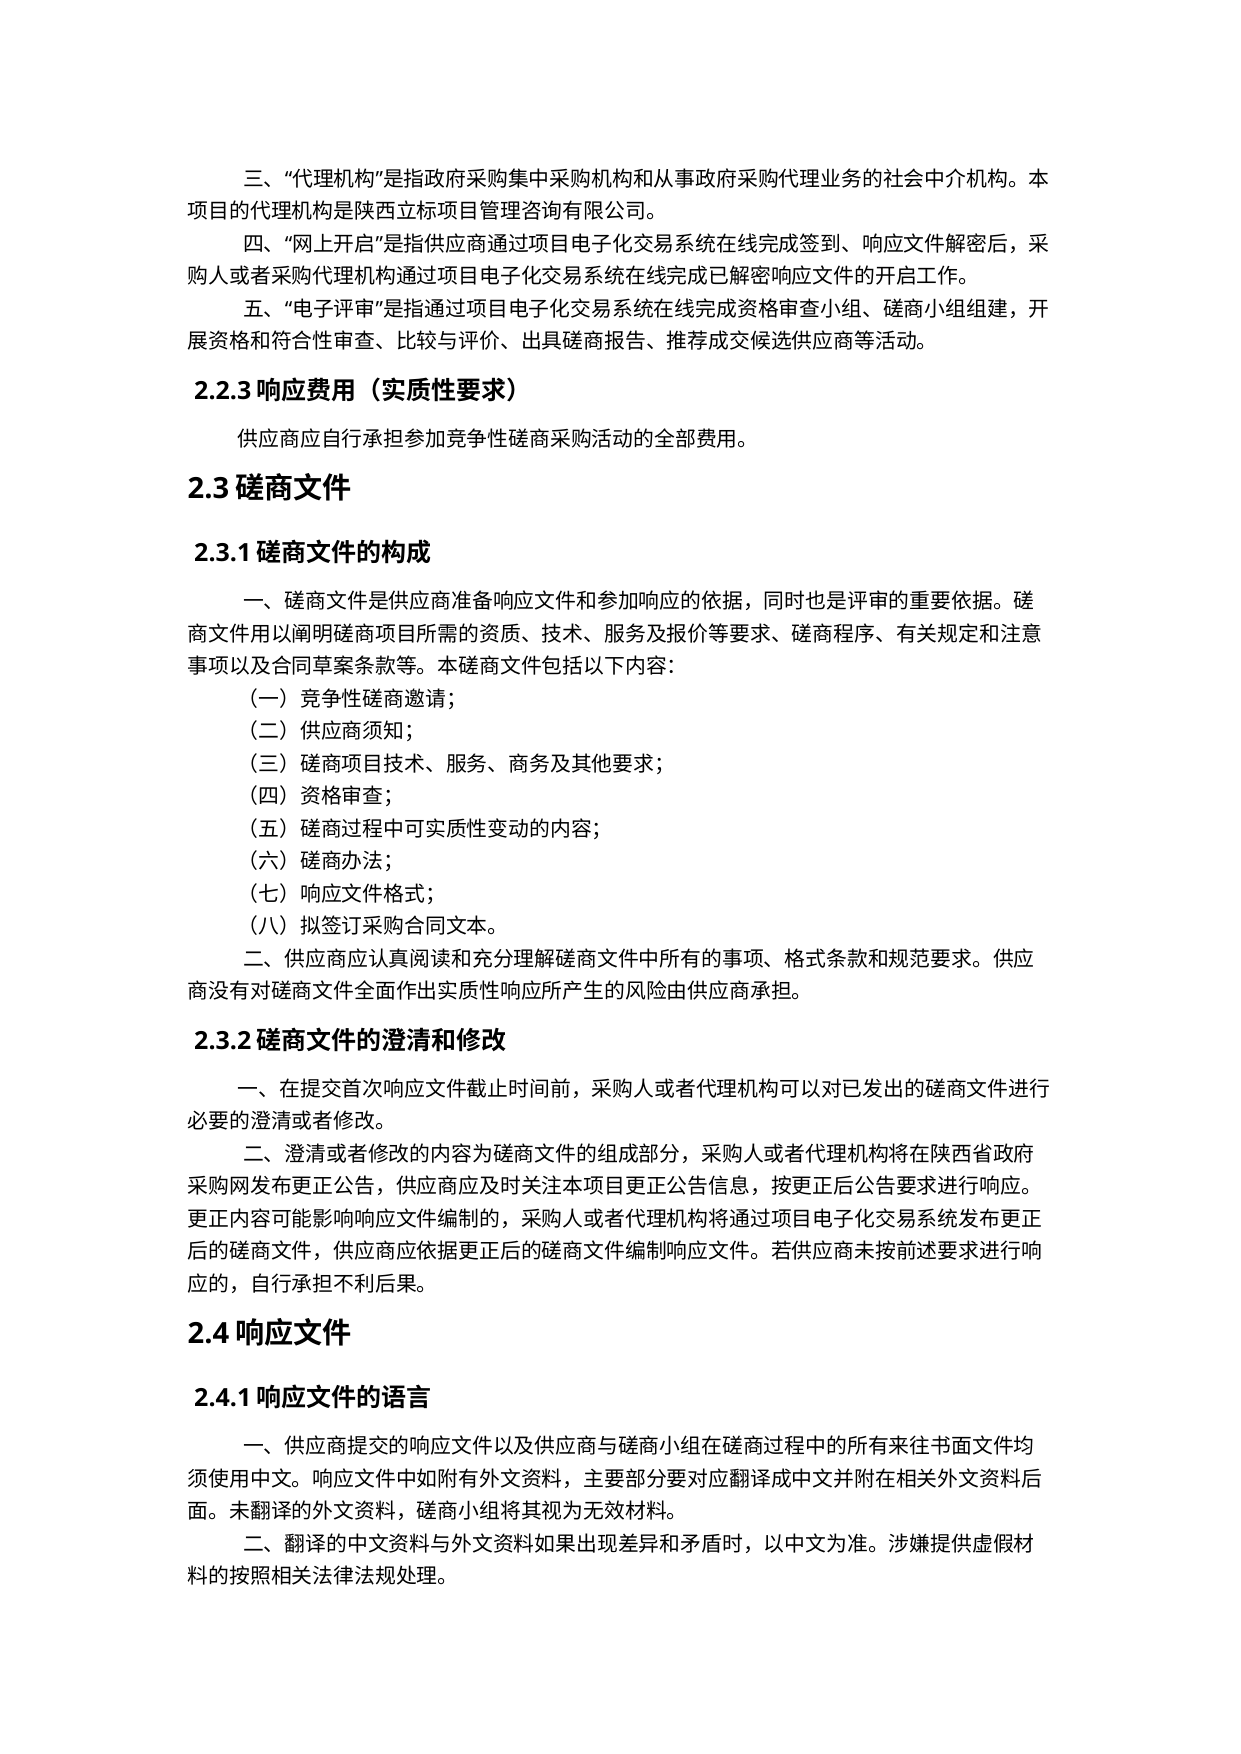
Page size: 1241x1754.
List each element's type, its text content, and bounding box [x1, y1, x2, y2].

text 2.3磋商文件 [187, 454, 1053, 519]
text 一、供应商提交的响应文件以及供应商与磋商小组在磋商过程中的所有来往书面文件均须使用中文。响应文件中如附有外文资料，主要部分要对应翻译成中文并附在相关外文资料后面。未翻译的外文资料，磋商小组将其视为无效材料。 [187, 1429, 1053, 1527]
text （六）磋商办法； [187, 844, 1053, 877]
text （一）竞争性磋商邀请； [187, 682, 1053, 714]
text 2.4.1响应文件的语言 [187, 1364, 1053, 1429]
text 四、“网上开启”是指供应商通过项目电子化交易系统在线完成签到、响应文件解密后，采购人或者采购代理机构通过项目电子化交易系统在线完成已解密响应文件的开启工作。 [187, 227, 1053, 292]
text 一、在提交首次响应文件截止时间前，采购人或者代理机构可以对已发出的磋商文件进行必要的澄清或者修改。 [187, 1072, 1053, 1137]
text 2.3.2磋商文件的澄清和修改 [187, 1007, 1053, 1072]
text 二、澄清或者修改的内容为磋商文件的组成部分，采购人或者代理机构将在陕西省政府采购网发布更正公告，供应商应及时关注本项目更正公告信息，按更正后公告要求进行响应。更正内容可能影响响应文件编制的，采购人或者代理机构将通过项目电子化交易系统发布更正后的磋商文件，供应商应依据更正后的磋商文件编制响应文件。若供应商未按前述要求进行响应的，自行承担不利后果。 [187, 1137, 1053, 1299]
text （五）磋商过程中可实质性变动的内容； [187, 812, 1053, 844]
text 供应商应自行承担参加竞争性磋商采购活动的全部费用。 [187, 422, 1053, 454]
text 二、供应商应认真阅读和充分理解磋商文件中所有的事项、格式条款和规范要求。供应商没有对磋商文件全面作出实质性响应所产生的风险由供应商承担。 [187, 942, 1053, 1007]
text 2.3.1磋商文件的构成 [187, 519, 1053, 584]
text 2.2.3响应费用（实质性要求） [187, 357, 1053, 422]
text 三、“代理机构”是指政府采购集中采购机构和从事政府采购代理业务的社会中介机构。本项目的代理机构是陕西立标项目管理咨询有限公司。 [187, 162, 1053, 227]
text （四）资格审查； [187, 779, 1053, 812]
text 一、磋商文件是供应商准备响应文件和参加响应的依据，同时也是评审的重要依据。磋商文件用以阐明磋商项目所需的资质、技术、服务及报价等要求、磋商程序、有关规定和注意事项以及合同草案条款等。本磋商文件包括以下内容： [187, 584, 1053, 682]
text 2.4响应文件 [187, 1299, 1053, 1364]
text 二、翻译的中文资料与外文资料如果出现差异和矛盾时，以中文为准。涉嫌提供虚假材料的按照相关法律法规处理。 [187, 1527, 1053, 1592]
text 五、“电子评审”是指通过项目电子化交易系统在线完成资格审查小组、磋商小组组建，开展资格和符合性审查、比较与评价、出具磋商报告、推荐成交候选供应商等活动。 [187, 292, 1053, 357]
text （七）响应文件格式； [187, 877, 1053, 909]
text （八）拟签订采购合同文本。 [187, 909, 1053, 942]
text （三）磋商项目技术、服务、商务及其他要求； [187, 747, 1053, 779]
text （二）供应商须知； [187, 714, 1053, 747]
